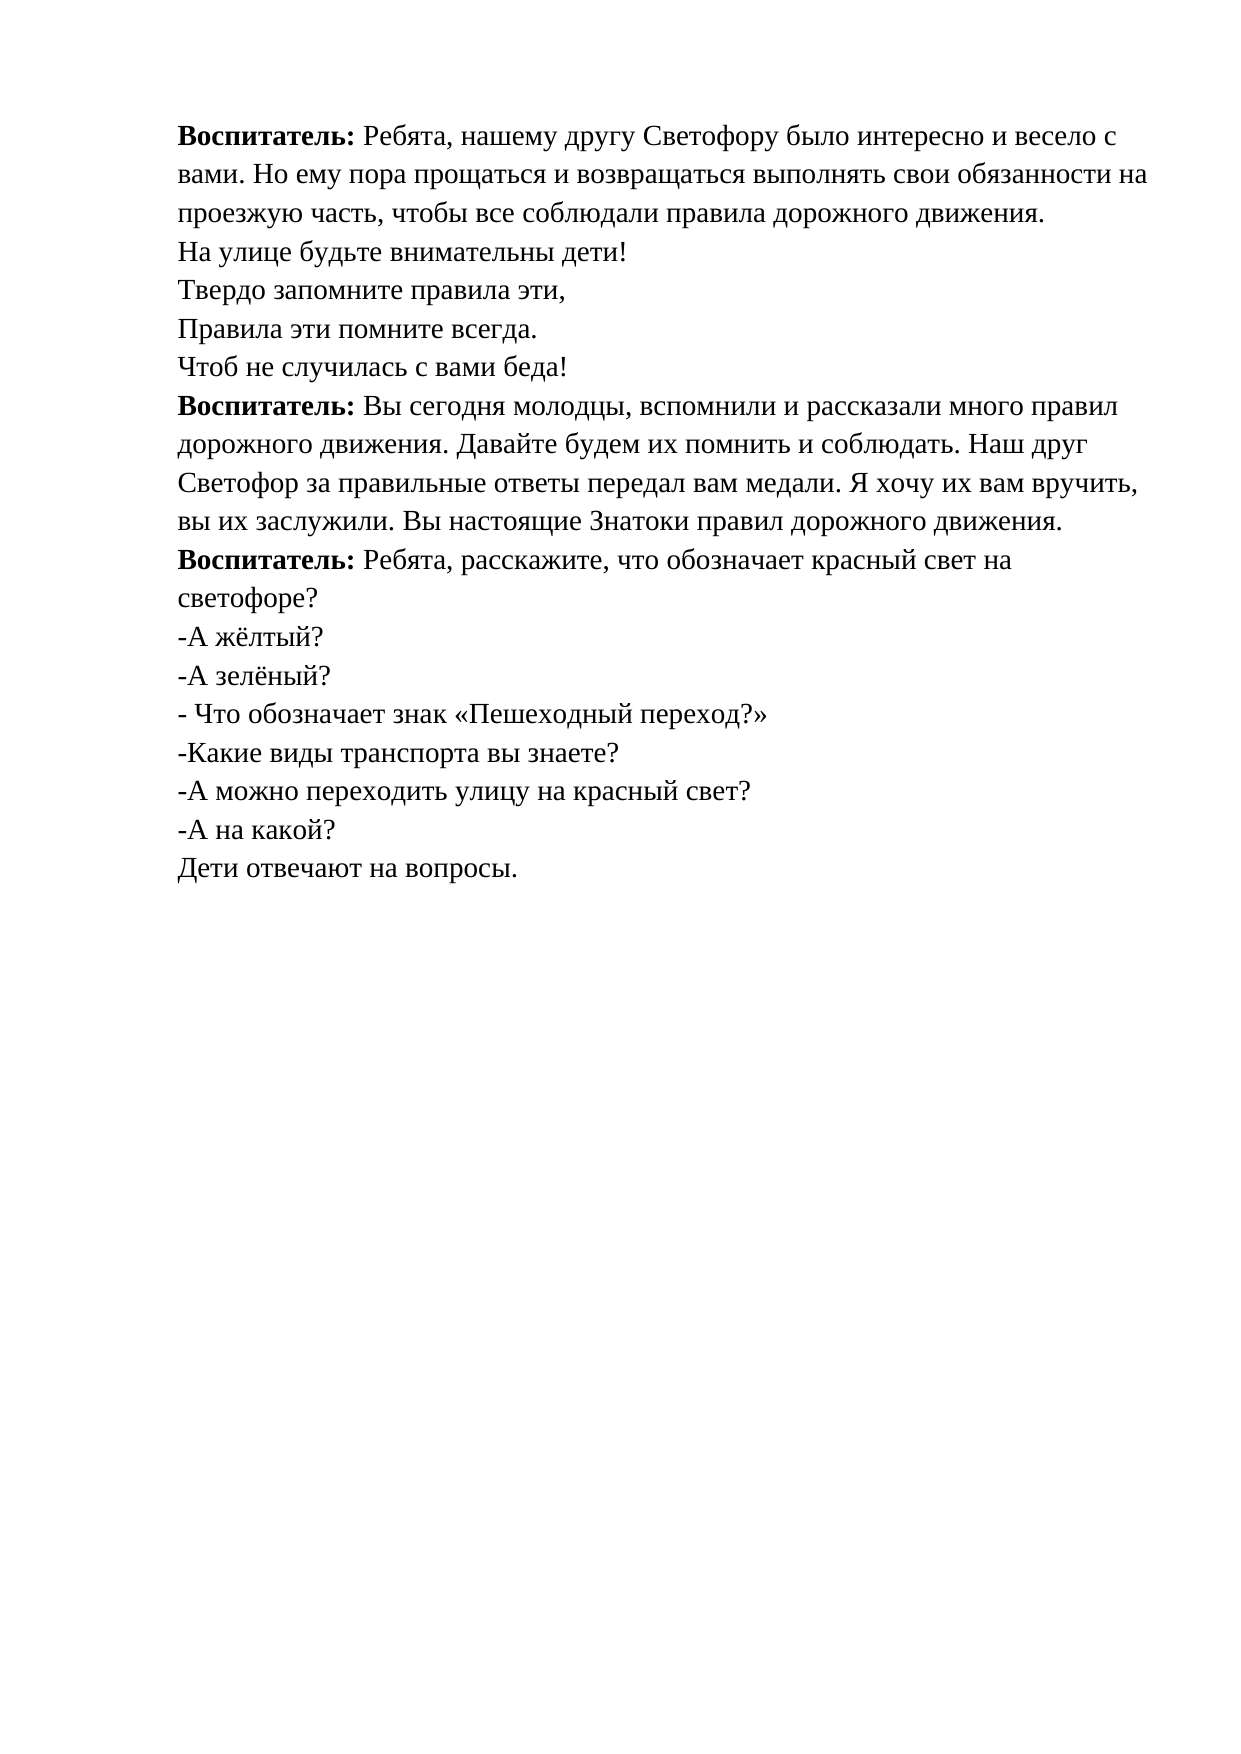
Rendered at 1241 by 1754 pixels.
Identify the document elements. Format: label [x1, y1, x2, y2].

text [177, 118, 1152, 884]
